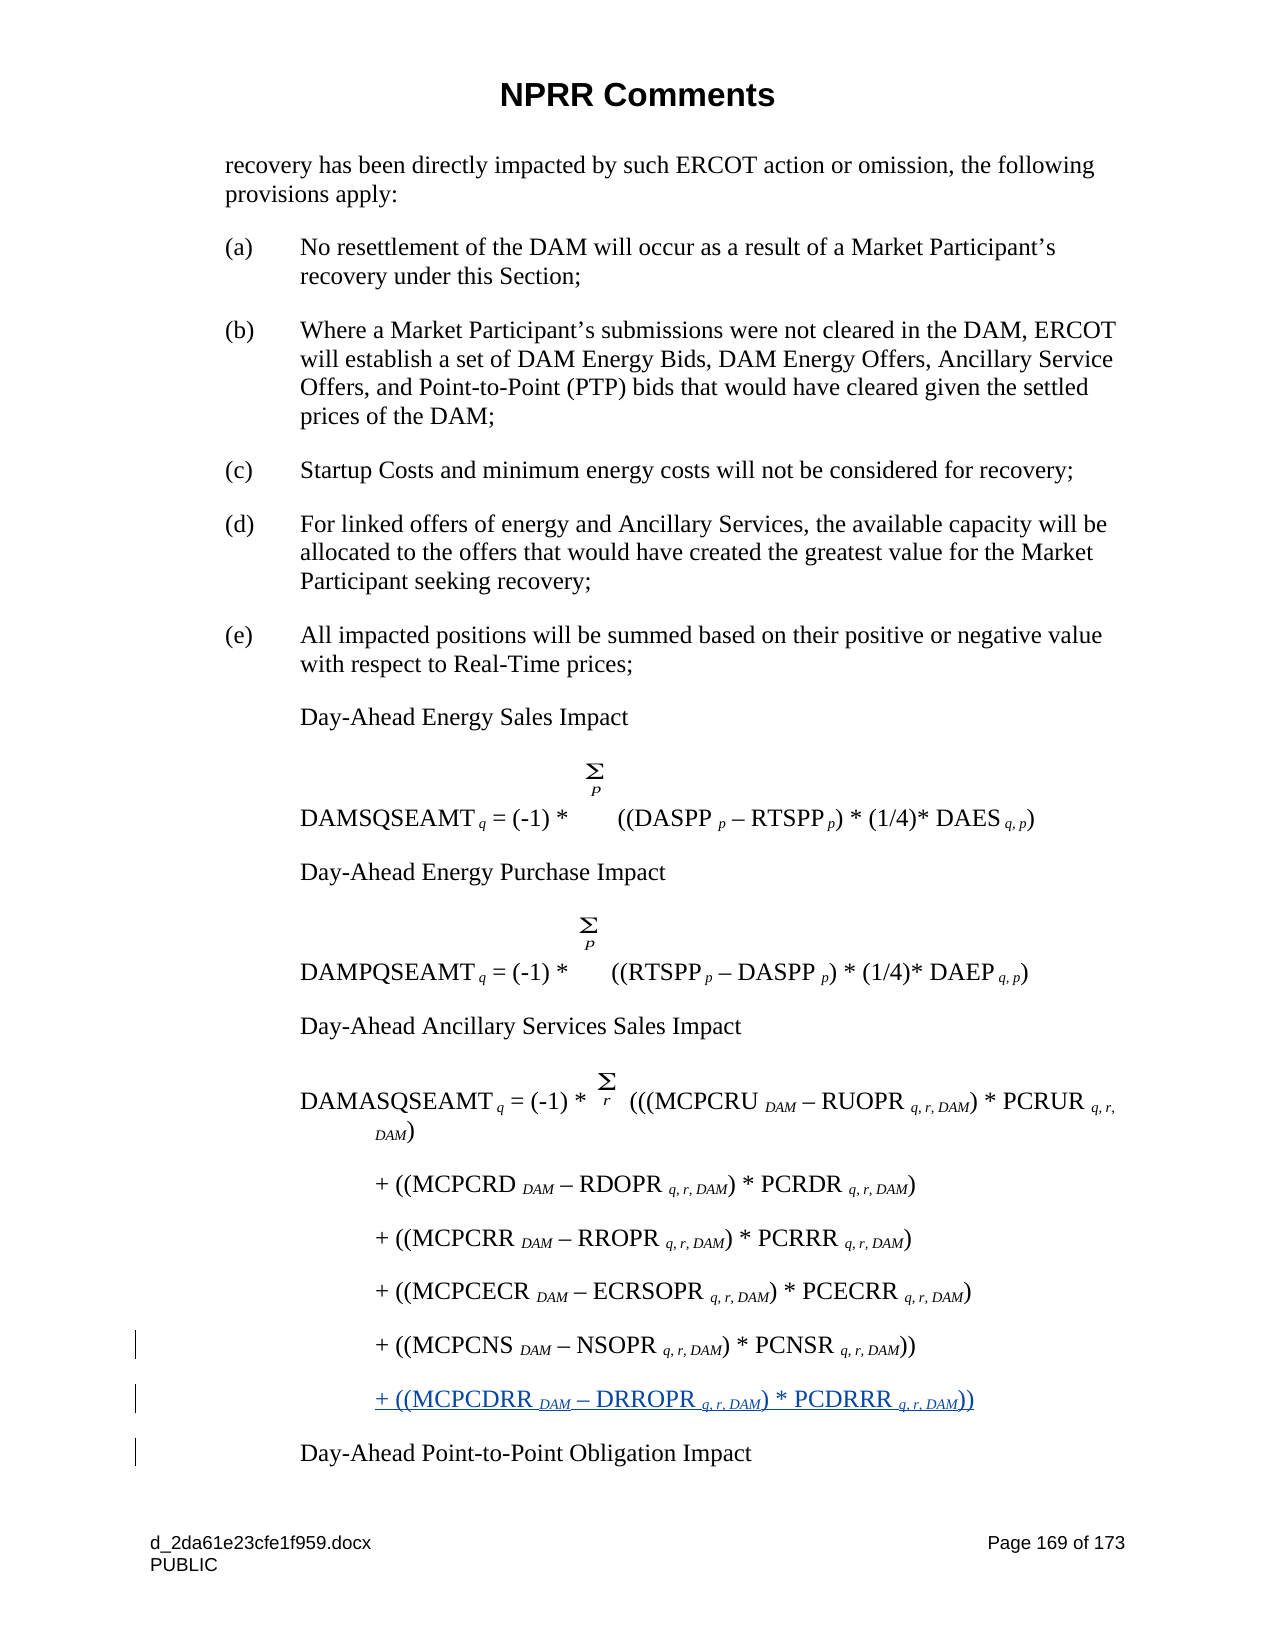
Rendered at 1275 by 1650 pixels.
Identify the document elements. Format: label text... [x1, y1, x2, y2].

text DAMSQSEAMT q = (-1) * ((DASPP p – RTSPP p) * (1/4)* DAES q, p) [225, 756, 1125, 832]
text + ((MCPCNS DAM – NSOPR q, r, DAM) * PCNSR q, r, DAM)) [375, 1330, 1125, 1359]
text Day-Ahead Ancillary Services Sales Impact [225, 1011, 1125, 1040]
text (c) Startup Costs and minimum energy costs will not be considered for recovery; [225, 455, 1125, 484]
text (e) All impacted positions will be summed based on their positive or negative value with respect to Real-Time prices; [225, 620, 1125, 677]
text Day-Ahead Energy Sales Impact [225, 702, 1125, 731]
text + ((MCPCRR DAM – RROPR q, r, DAM) * PCRRR q, r, DAM) [375, 1223, 1125, 1251]
text (b) Where a Market Participant’s submissions were not cleared in the DAM, ERCOT will establish a set of DAM Energy Bids, DAM Energy Offers, Ancillary Service Offers, and Point-to-Point (PTP) bids that would have cleared given the settled prices of the DAM; [225, 315, 1125, 430]
text + ((MCPCRD DAM – RDOPR q, r, DAM) * PCRDR q, r, DAM) [375, 1169, 1125, 1198]
text (a) No resettlement of the DAM will occur as a result of a Market Participant’s recovery under this Section; [225, 232, 1125, 290]
text Day-Ahead Energy Purchase Impact [225, 857, 1125, 886]
text + ((MCPCECR DAM – ECRSOPR q, r, DAM) * PCECRR q, r, DAM) [375, 1276, 1125, 1305]
text Day-Ahead Point-to-Point Obligation Impact [300, 1438, 1125, 1466]
text DAMASQSEAMT q = (-1) * (((MCPCRU DAM – RUOPR q, r, DAM) * PCRUR q, r, DAM) [300, 1065, 1125, 1144]
text DAMPQSEAMT q = (-1) * ((RTSPP p – DASPP p) * (1/4)* DAEP q, p) [225, 911, 1125, 986]
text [150, 150, 1125, 207]
text (d) For linked offers of energy and Ancillary Services, the available capacity will be allocated to the offers that would have created the greatest value for the Market Participant seeking recovery; [225, 509, 1125, 595]
